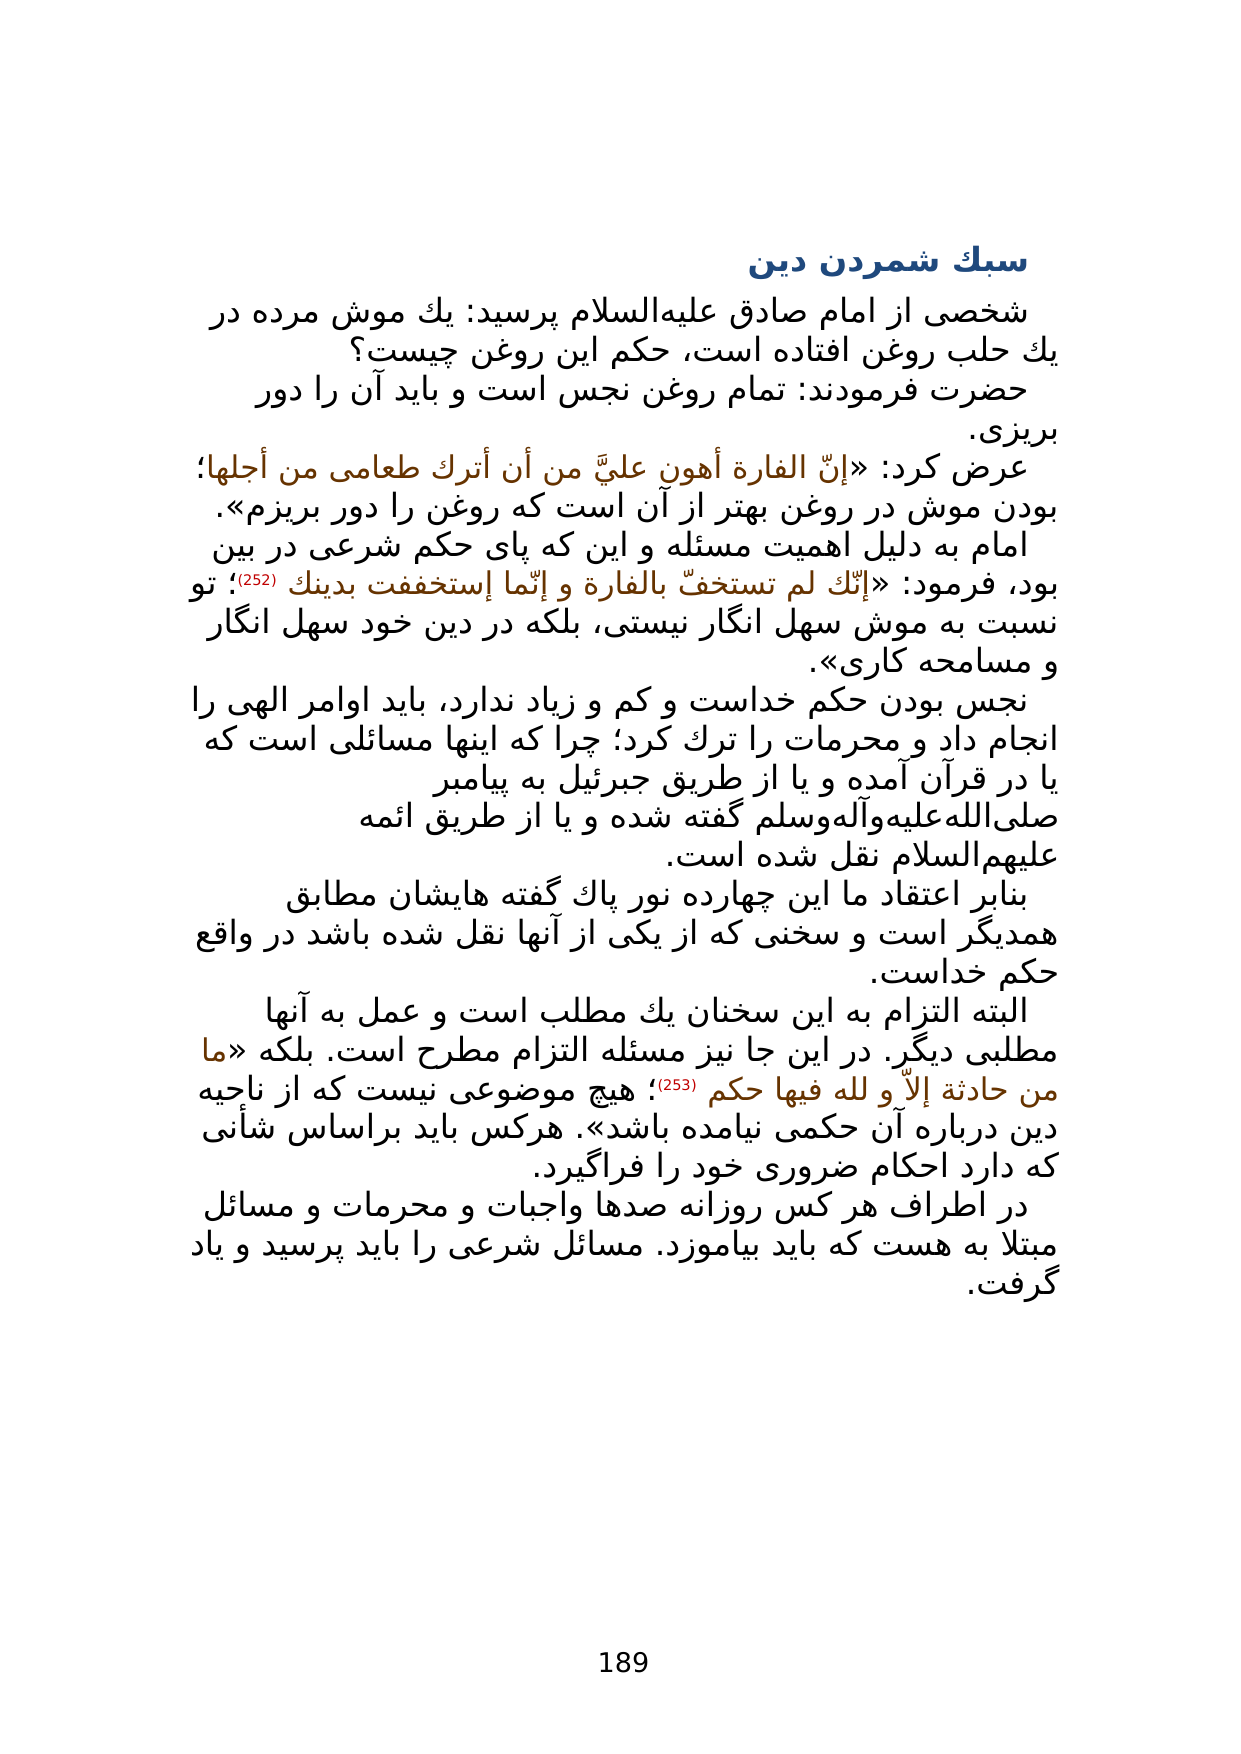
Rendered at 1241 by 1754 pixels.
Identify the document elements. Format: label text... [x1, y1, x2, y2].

text عرض كرد: «إنّ الفارة أهون عليَّ من أن أترك طعامى من أجلها؛ بودن موش در روغن بهتر از آن است كه روغن را دور بريزم». [187, 447, 1059, 525]
subtitle سبك شمردن دين [187, 241, 1059, 279]
text نجس بودن حكم خداست و كم و زياد ندارد، بايد اوامر الهى را انجام داد و محرمات را ترك كرد؛ چرا كه اينها مسائلى است كه يا در قرآن آمده و يا از طريق جبرئيل به پيامبر صلى‌الله‌عليه‌وآله‌وسلم گفته شده و يا از طريق ائمه عليهم‌السلام نقل شده است. [187, 680, 1059, 875]
text بنابر اعتقاد ما اين چهارده نور پاك گفته هايشان مطابق همديگر است و سخنى كه از يكى از آنها نقل شده باشد در واقع حكم خداست. [187, 875, 1059, 991]
text شخصى از امام صادق عليه‌السلام پرسيد: يك موش مرده در يك حلب روغن افتاده است، حكم اين روغن چيست؟ [187, 292, 1059, 369]
text حضرت فرمودند: تمام روغن نجس است و بايد آن را دور بريزى. [187, 369, 1059, 447]
text در اطراف هر كس روزانه صدها واجبات و محرمات و مسائل مبتلا به هست كه بايد بياموزد. مسائل شرعى را بايد پرسيد و ياد گرفت. [187, 1186, 1059, 1302]
text البته التزام به اين سخنان يك مطلب است و عمل به آنها مطلبى ديگر. در اين جا نيز مسئله التزام مطرح است. بلكه «ما من حادثة إلاّ و لله فيها حكم (253)؛ هيچ موضوعى نيست كه از ناحيه دين درباره آن حكمى نيامده باشد». هركس بايد براساس شأنى كه دارد احكام ضرورى خود را فراگيرد. [187, 991, 1059, 1186]
text امام به دليل اهميت مسئله و اين كه پاى حكم شرعى در بين بود، فرمود: «إنّك لم تستخفّ بالفارة و إنّما إستخففت بدينك (252)؛ تو نسبت به موش سهل انگار نيستى، بلكه در دين خود سهل انگار و مسامحه كارى». [187, 525, 1059, 680]
